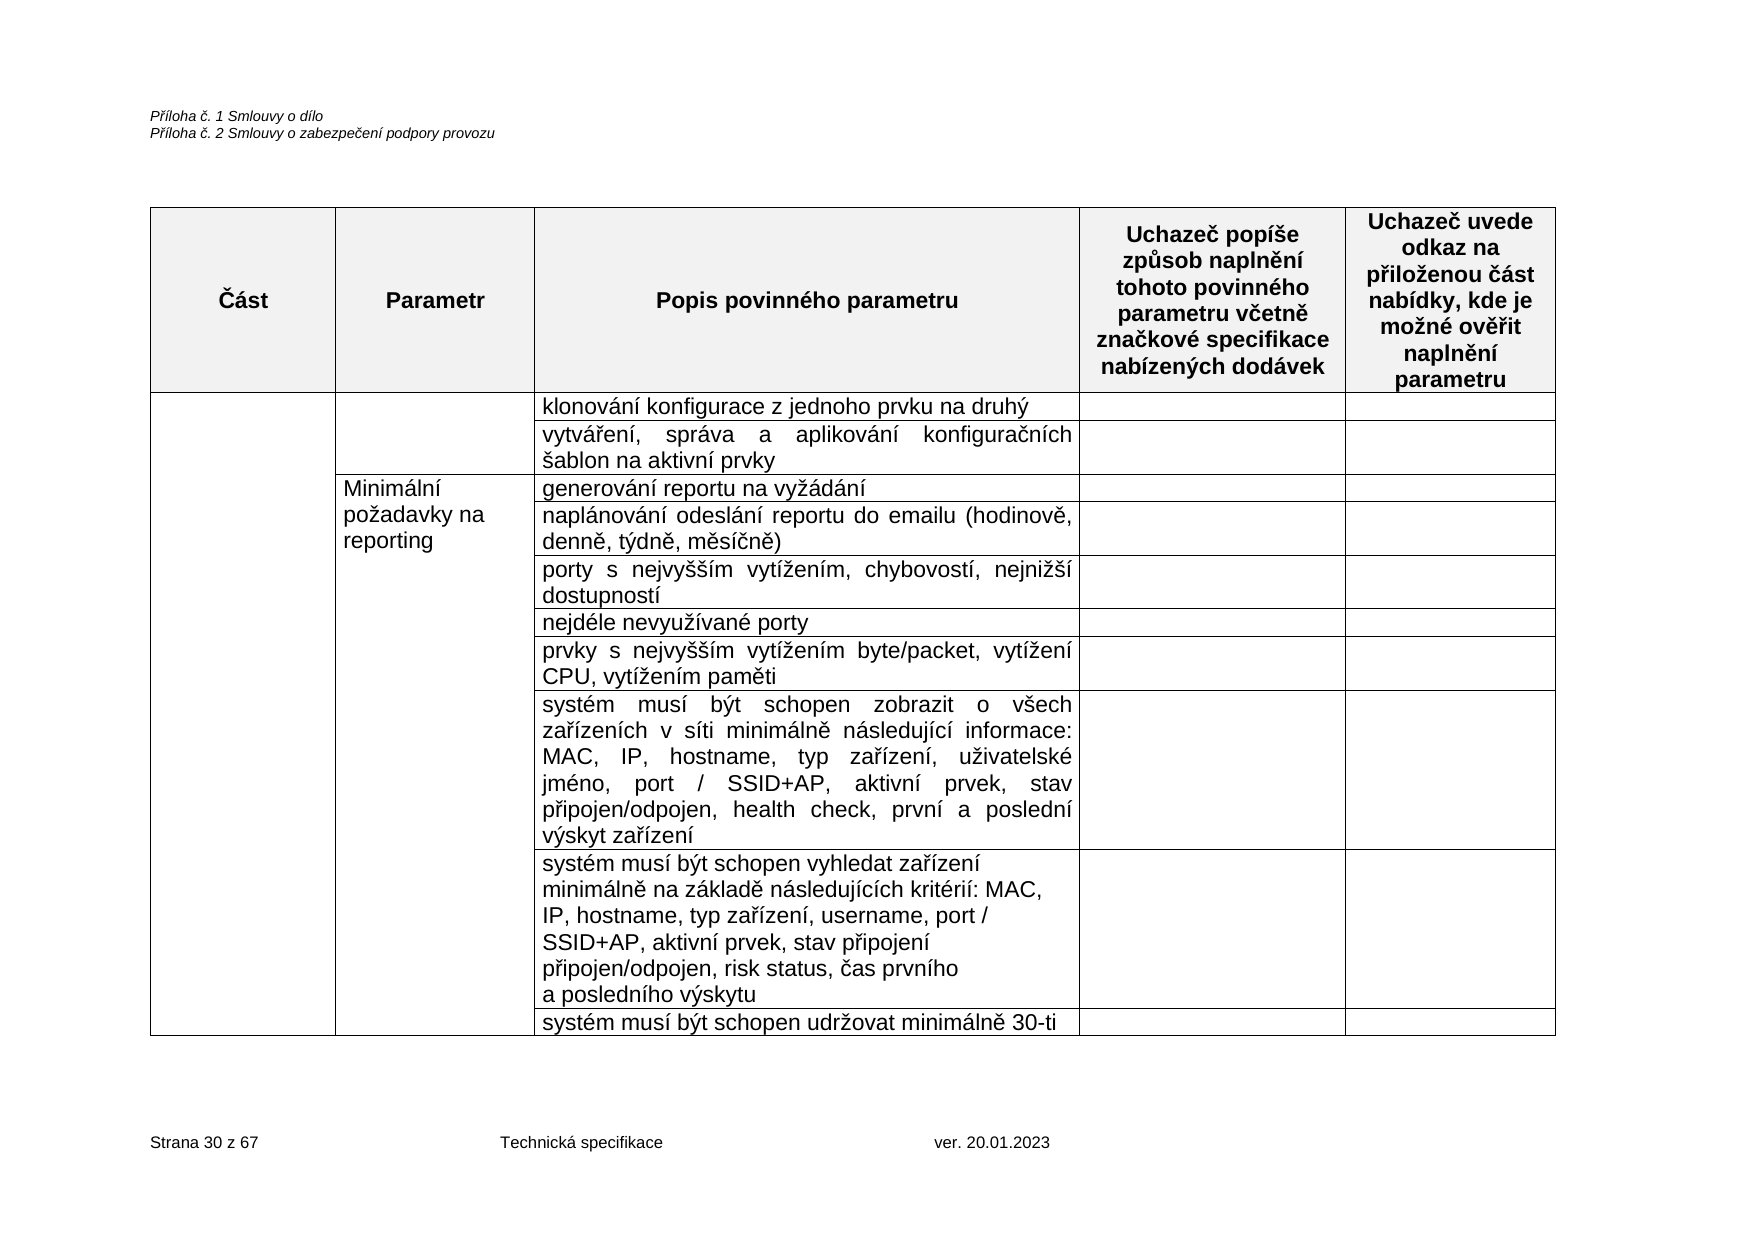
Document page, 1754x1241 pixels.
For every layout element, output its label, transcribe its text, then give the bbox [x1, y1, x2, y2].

table_cell [1346, 637, 1555, 689]
table_cell [1346, 556, 1555, 608]
table_cell generování reportu na vyžádání [535, 475, 1079, 501]
table_cell [1080, 393, 1345, 420]
table_cell [1080, 556, 1345, 608]
table_cell [1080, 421, 1345, 473]
table_cell [1346, 609, 1555, 636]
table_cell [1346, 393, 1555, 420]
table_cell [1080, 475, 1345, 501]
table_cell [1080, 609, 1345, 636]
table_cell [1080, 691, 1345, 849]
table_header Parametr [336, 208, 534, 392]
table_cell porty s nejvyšším vytížením, chybovostí, nejnižší dostupností [535, 556, 1079, 608]
table_cell [1346, 850, 1555, 1008]
table_cell naplánování odeslání reportu do emailu (hodinově, denně, týdně, měsíčně) [535, 502, 1079, 554]
table_cell nejdéle nevyužívané porty [535, 609, 1079, 636]
table_header Uchazeč popíše způsob naplnění tohoto povinného parametru včetně značkové specifikace nabízených dodávek [1080, 208, 1345, 392]
table_cell [1346, 502, 1555, 554]
table_cell prvky s nejvyšším vytížením byte/packet, vytížení CPU, vytížením paměti [535, 637, 1079, 689]
table_cell [1346, 421, 1555, 473]
table_cell [1080, 637, 1345, 689]
table_cell [1080, 502, 1345, 554]
table_cell [1346, 475, 1555, 501]
table_cell [1080, 850, 1345, 1008]
table_cell [1346, 691, 1555, 849]
table_cell systém musí být schopen vyhledat zařízení minimálně na základě následujících kritérií: MAC, IP, hostname, typ zařízení, username, port / SSID+AP, aktivní prvek, stav připojení připojen/odpojen, risk status, čas prvního a posledního výskytu [535, 850, 1079, 1008]
table_cell systém musí být schopen zobrazit o všech zařízeních v síti minimálně následující informace: MAC, IP, hostname, typ zařízení, uživatelské jméno, port / SSID+AP, aktivní prvek, stav připojen/odpojen, health check, první a poslední výskyt zařízení [535, 691, 1079, 849]
table_cell [1080, 1009, 1345, 1035]
table_cell [1346, 1009, 1555, 1035]
table_cell vytváření, správa a aplikování konfiguračních šablon na aktivní prvky [535, 421, 1079, 473]
table_cell klonování konfigurace z jednoho prvku na druhý [535, 393, 1079, 420]
table_header Popis povinného parametru [535, 208, 1079, 392]
table_cell Minimální požadavky na reporting [336, 475, 534, 1035]
table_header Uchazeč uvede odkaz na přiloženou část nabídky, kde je možné ověřit naplnění parametru [1346, 208, 1555, 392]
table_header Část [151, 208, 335, 392]
